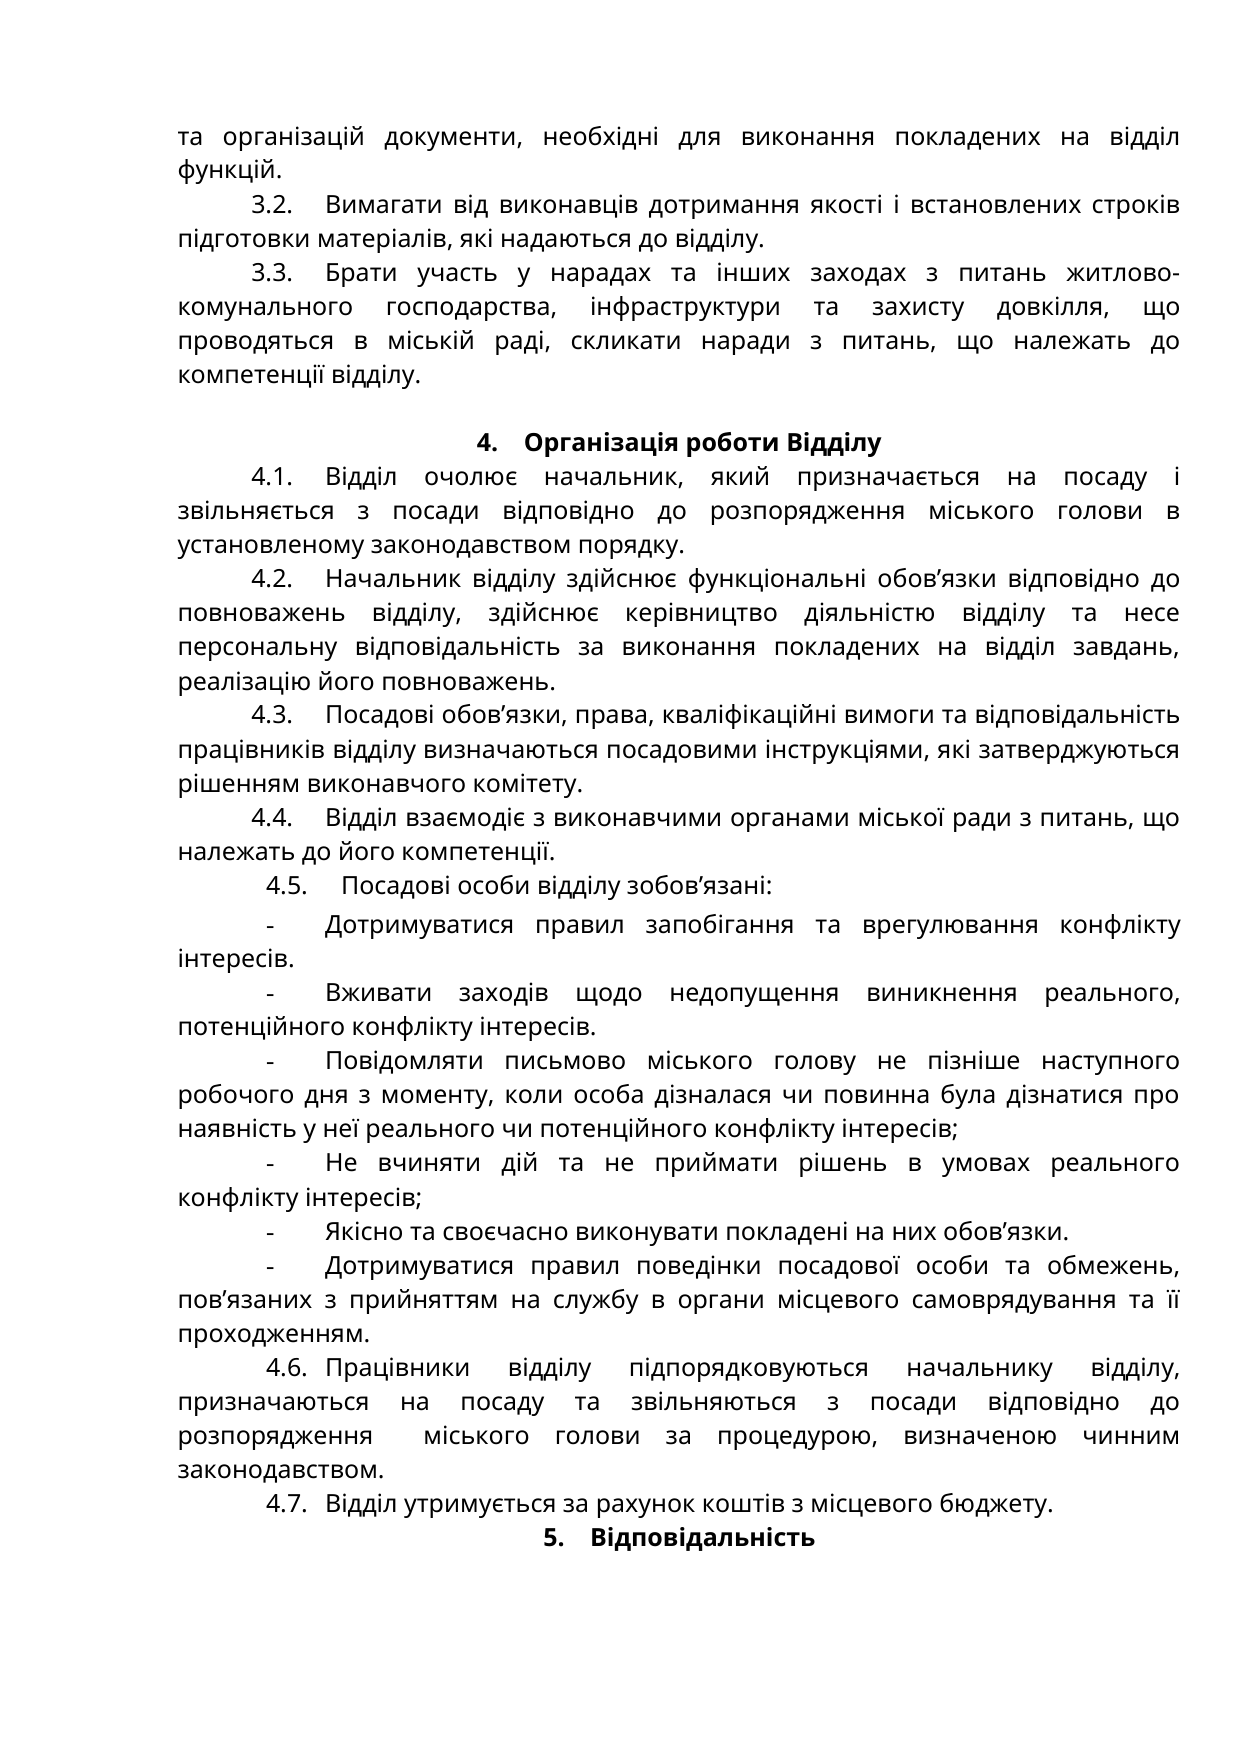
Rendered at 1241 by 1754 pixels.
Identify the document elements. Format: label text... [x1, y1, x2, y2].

list Відділ взаємодіє з виконавчими органами міської ради з питань, що належать до його компетенції. [177, 799, 1181, 867]
list Дотримуватися правил поведінки посадової особи та обмежень, пов’язаних з прийняттям на службу в органи місцевого самоврядування та її проходженням. [177, 1247, 1181, 1349]
list Відповідальність [177, 1520, 1181, 1554]
list Повідомляти письмово міського голову не пізніше наступного робочого дня з моменту, коли особа дізналася чи повинна була дізнатися про наявність у неї реального чи потенційного конфлікту інтересів; [177, 1043, 1181, 1145]
list Дотримуватися правил запобігання та врегулювання конфлікту інтересів. [177, 907, 1181, 975]
list Організація роботи Відділу [177, 425, 1181, 459]
list Вживати заходів щодо недопущення виникнення реального, потенційного конфлікту інтересів. [177, 975, 1181, 1043]
list Посадові обов’язки, права, кваліфікаційні вимоги та відповідальність працівників відділу визначаються посадовими інструкціями, які затверджуються рішенням виконавчого комітету. [177, 697, 1181, 799]
list Працівники відділу підпорядковуються начальнику відділу, призначаються на посаду та звільняються з посади відповідно до розпорядження міського голови за процедурою, визначеною чинним законодавством. [177, 1349, 1181, 1486]
list Начальник відділу здійснює функціональні обов’язки відповідно до повноважень відділу, здійснює керівництво діяльністю відділу та несе персональну відповідальність за виконання покладених на відділ завдань, реалізацію його повноважень. [177, 561, 1181, 697]
list Відділ утримується за рахунок коштів з місцевого бюджету. [177, 1486, 1181, 1520]
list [177, 118, 1181, 186]
list Відділ очолює начальник, який призначається на посаду і звільняється з посади відповідно до розпорядження міського голови в установленому законодавством порядку. [177, 459, 1181, 561]
list Посадові особи відділу зобов’язані: [266, 867, 1181, 902]
list Якісно та своєчасно виконувати покладені на них обов’язки. [177, 1213, 1181, 1247]
list Брати участь у нарадах та інших заходах з питань житлово-комунального господарства, інфраструктури та захисту довкілля, що проводяться в міській раді, скликати наради з питань, що належать до компетенції відділу. [177, 254, 1181, 391]
list Вимагати від виконавців дотримання якості і встановлених строків підготовки матеріалів, які надаються до відділу. [177, 186, 1181, 254]
list Не вчиняти дій та не приймати рішень в умовах реального конфлікту інтересів; [177, 1145, 1181, 1213]
